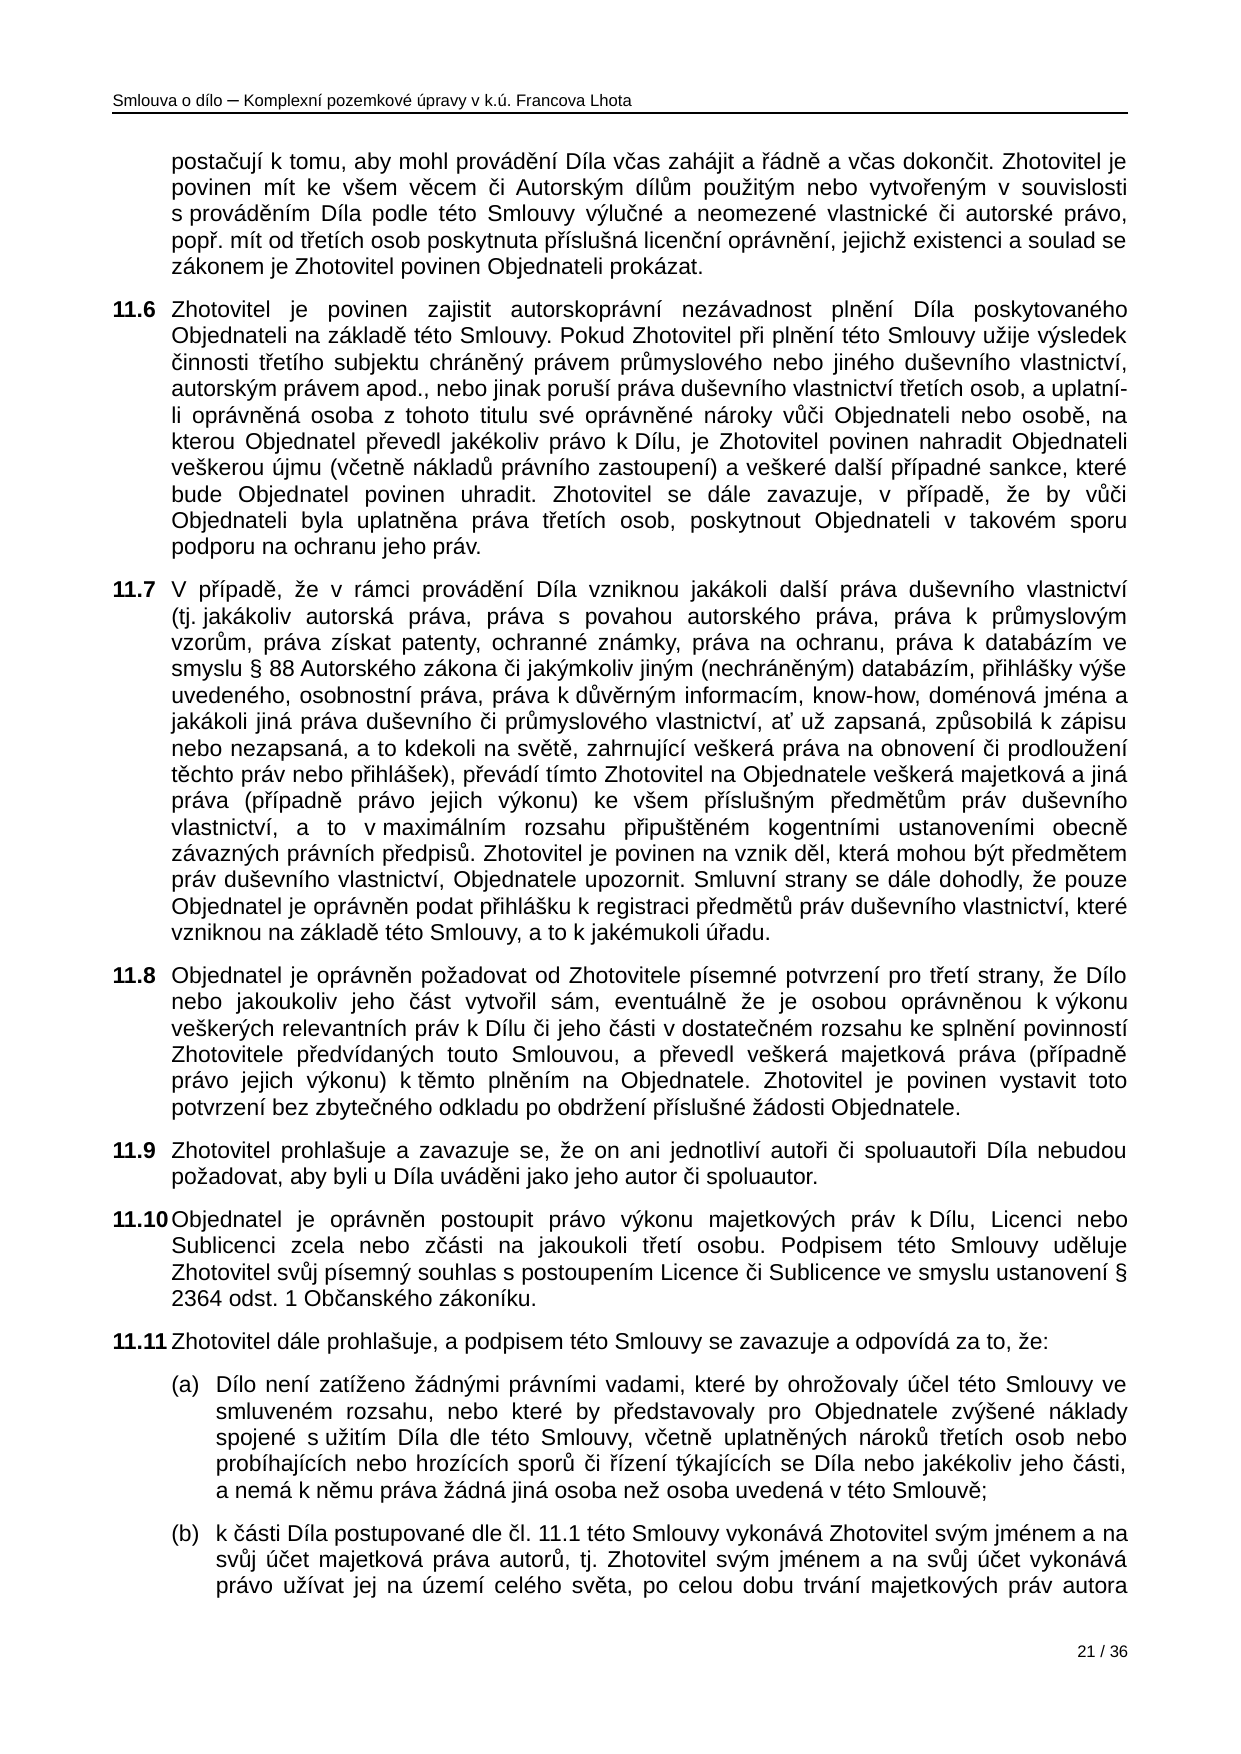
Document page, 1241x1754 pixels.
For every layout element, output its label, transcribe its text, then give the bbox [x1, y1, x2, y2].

text Objednatel je oprávněn požadovat od Zhotovitele písemné potvrzení pro třetí strany, že Dílo nebo jakoukoliv jeho část vytvořil sám, eventuálně že je osobou oprávněnou k výkonu veškerých relevantních práv k Dílu či jeho části v dostatečném rozsahu ke splnění povinností Zhotovitele předvídaných touto Smlouvou, a převedl veškerá majetková práva (případně právo jejich výkonu) k těmto plněním na Objednatele. Zhotovitel je povinen vystavit toto potvrzení bez zbytečného odkladu po obdržení příslušné žádosti Objednatele. [112, 962, 1128, 1120]
text Zhotovitel dále prohlašuje, a podpisem této Smlouvy se zavazuje a odpovídá za to, že: [112, 1328, 1128, 1354]
text Zhotovitel prohlašuje a zavazuje se, že on ani jednotliví autoři či spoluautoři Díla nebudou požadovat, aby byli u Díla uváděni jako jeho autor či spoluautor. [112, 1137, 1128, 1189]
text Zhotovitel je povinen zajistit autorskoprávní nezávadnost plnění Díla poskytovaného Objednateli na základě této Smlouvy. Pokud Zhotovitel při plnění této Smlouvy užije výsledek činnosti třetího subjektu chráněný právem průmyslového nebo jiného duševního vlastnictví, autorským právem apod., nebo jinak poruší práva duševního vlastnictví třetích osob, a uplatní-li oprávněná osoba z tohoto titulu své oprávněné nároky vůči Objednateli nebo osobě, na kterou Objednatel převedl jakékoliv právo k Dílu, je Zhotovitel povinen nahradit Objednateli veškerou újmu (včetně nákladů právního zastoupení) a veškeré další případné sankce, které bude Objednatel povinen uhradit. Zhotovitel se dále zavazuje, v případě, že by vůči Objednateli byla uplatněna práva třetích osob, poskytnout Objednateli v takovém sporu podporu na ochranu jeho práv. [112, 296, 1128, 560]
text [112, 148, 1128, 279]
list Dílo není zatíženo žádnými právními vadami, které by ohrožovaly účel této Smlouvy ve smluveném rozsahu, nebo které by představovaly pro Objednatele zvýšené náklady spojené s užitím Díla dle této Smlouvy, včetně uplatněných nároků třetích osob nebo probíhajících nebo hrozících sporů či řízení týkajících se Díla nebo jakékoliv jeho části, a nemá k němu práva žádná jiná osoba než osoba uvedená v této Smlouvě; [171, 1371, 1128, 1503]
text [171, 1520, 1128, 1599]
text V případě, že v rámci provádění Díla vzniknou jakákoli další práva duševního vlastnictví (tj. jakákoliv autorská práva, práva s povahou autorského práva, práva k průmyslovým vzorům, práva získat patenty, ochranné známky, práva na ochranu, práva k databázím ve smyslu § 88 Autorského zákona či jakýmkoliv jiným (nechráněným) databázím, přihlášky výše uvedeného, osobnostní práva, práva k důvěrným informacím, know-how, doménová jména a jakákoli jiná práva duševního či průmyslového vlastnictví, ať už zapsaná, způsobilá k zápisu nebo nezapsaná, a to kdekoli na světě, zahrnující veškerá práva na obnovení či prodloužení těchto práv nebo přihlášek), převádí tímto Zhotovitel na Objednatele veškerá majetková a jiná práva (případně právo jejich výkonu) ke všem příslušným předmětům práv duševního vlastnictví, a to v maximálním rozsahu připuštěném kogentními ustanoveními obecně závazných právních předpisů. Zhotovitel je povinen na vznik děl, která mohou být předmětem práv duševního vlastnictví, Objednatele upozornit. Smluvní strany se dále dohodly, že pouze Objednatel je oprávněn podat přihlášku k registraci předmětů práv duševního vlastnictví, které vzniknou na základě této Smlouvy, a to k jakémukoli úřadu. [112, 576, 1128, 945]
text Objednatel je oprávněn postoupit právo výkonu majetkových práv k Dílu, Licenci nebo Sublicenci zcela nebo zčásti na jakoukoli třetí osobu. Podpisem této Smlouvy uděluje Zhotovitel svůj písemný souhlas s postoupením Licence či Sublicence ve smyslu ustanovení § 2364 odst. 1 Občanského zákoníku. [112, 1206, 1128, 1312]
